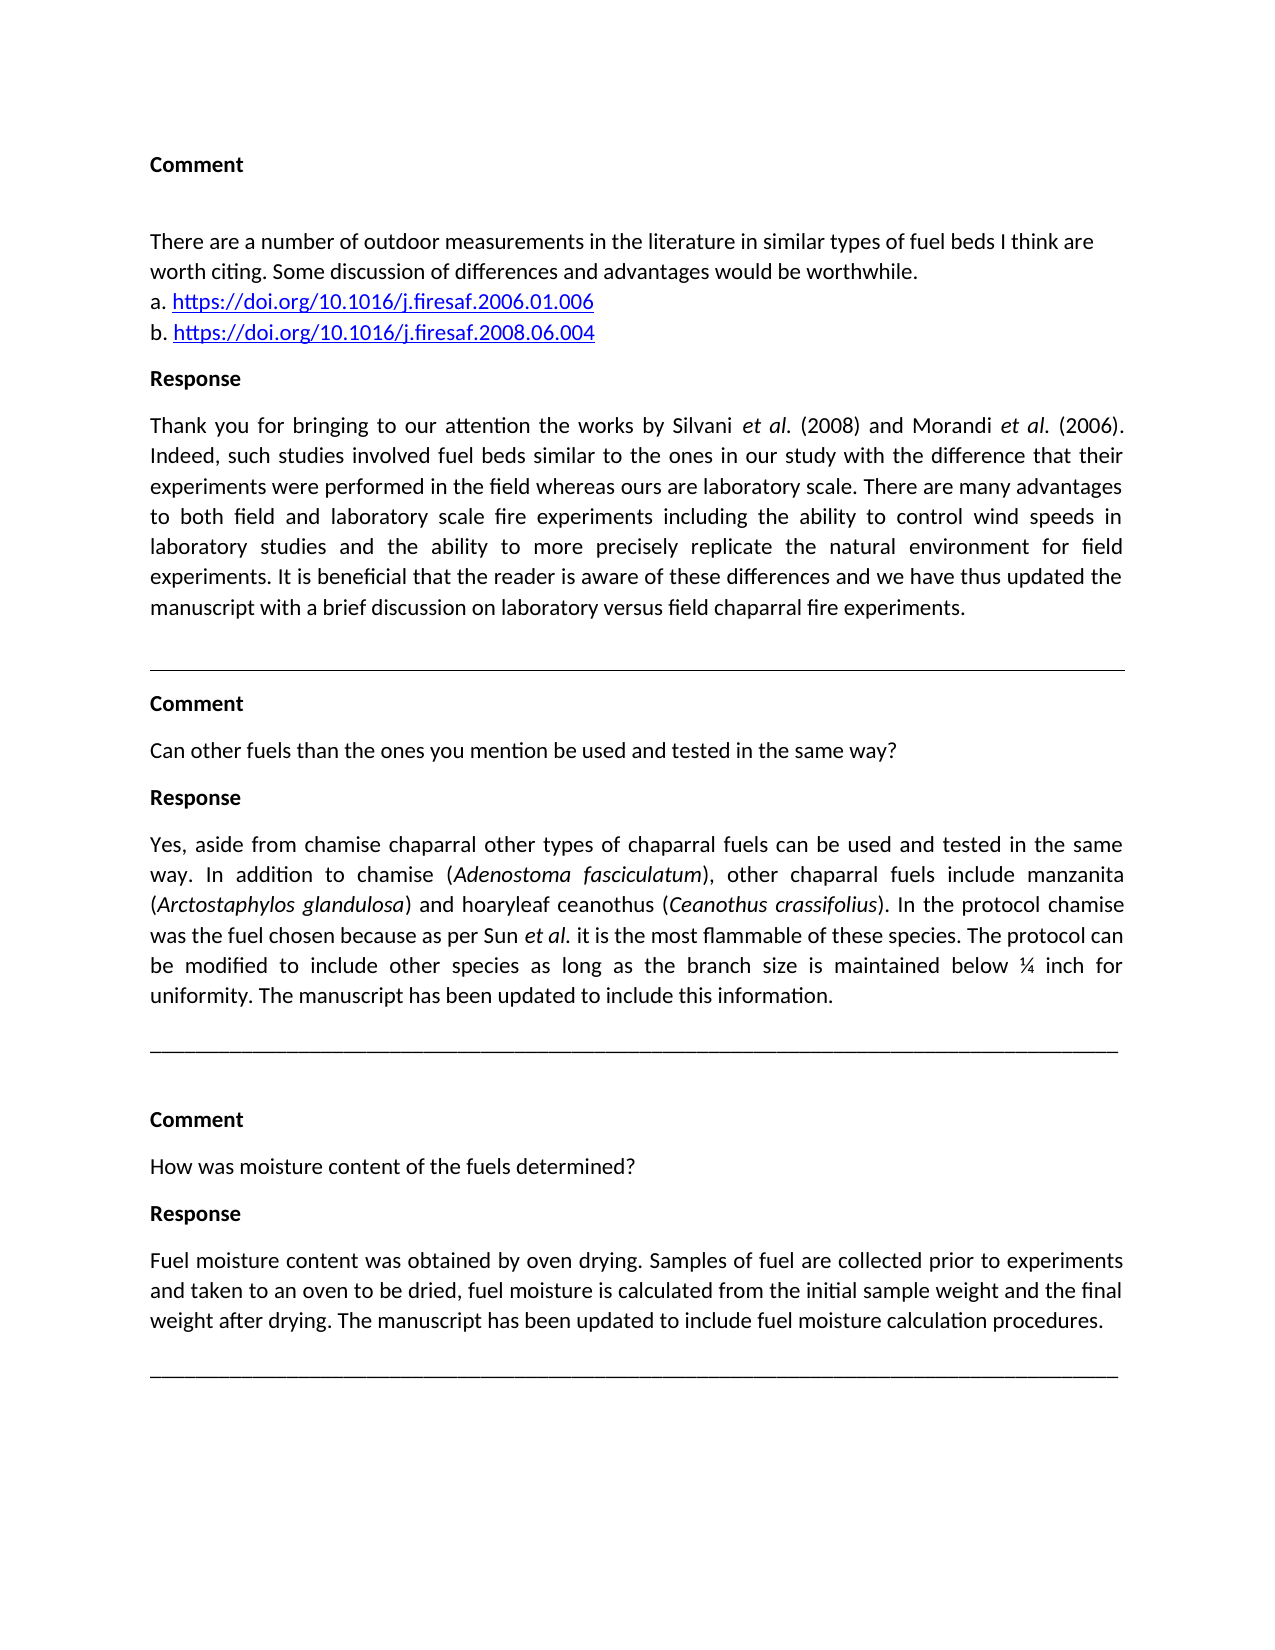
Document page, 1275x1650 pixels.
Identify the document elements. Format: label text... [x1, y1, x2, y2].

text There are a number of outdoor measurements in the literature in similar types of fuel beds I think are worth citing. Some discussion of differences and advantages would be worthwhile. a. https://doi.org/10.1016/j.firesaf.2006.01.006 b. https://doi.org/10.1016/j.firesaf.2008.06.004 [150, 197, 1125, 346]
text Response [150, 1199, 1125, 1227]
text How was moisture content of the fuels determined? [150, 1152, 1125, 1180]
text Response [150, 783, 1125, 811]
text Response [150, 364, 1125, 393]
text Fuel moisture content was obtained by oven drying. Samples of fuel are collected prior to experiments and taken to an oven to be dried, fuel moisture is calculated from the initial sample weight and the final weight after drying. The manuscript has been updated to include fuel moisture calculation procedures. [150, 1246, 1125, 1334]
text Comment [150, 1075, 1125, 1133]
text Thank you for bringing to our attention the works by Silvani et al. (2008) and Morandi et al. (2006). Indeed, such studies involved fuel beds similar to the ones in our study with the difference that their experiments were performed in the field whereas ours are laboratory scale. There are many advantages to both field and laboratory scale fire experiments including the ability to control wind speeds in laboratory studies and the ability to more precisely replicate the natural environment for field experiments. It is beneficial that the reader is aware of these differences and we have thus updated the manuscript with a brief discussion on laboratory versus field chaparral fire experiments. [150, 411, 1125, 621]
text Can other fuels than the ones you mention be used and tested in the same way? [150, 736, 1125, 764]
text Comment [150, 689, 1125, 718]
text _____________________________________________________________________________________ [150, 1028, 1125, 1056]
text _____________________________________________________________________________________ [150, 1353, 1125, 1381]
text Yes, aside from chamise chaparral other types of chaparral fuels can be used and tested in the same way. In addition to chamise (Adenostoma fasciculatum), other chaparral fuels include manzanita (Arctostaphylos glandulosa) and hoaryleaf ceanothus (Ceanothus crassifolius). In the protocol chamise was the fuel chosen because as per Sun et al. it is the most flammable of these species. The protocol can be modified to include other species as long as the branch size is maintained below ¼ inch for uniformity. The manuscript has been updated to include this information. [150, 830, 1125, 1009]
text Comment [150, 150, 1125, 178]
